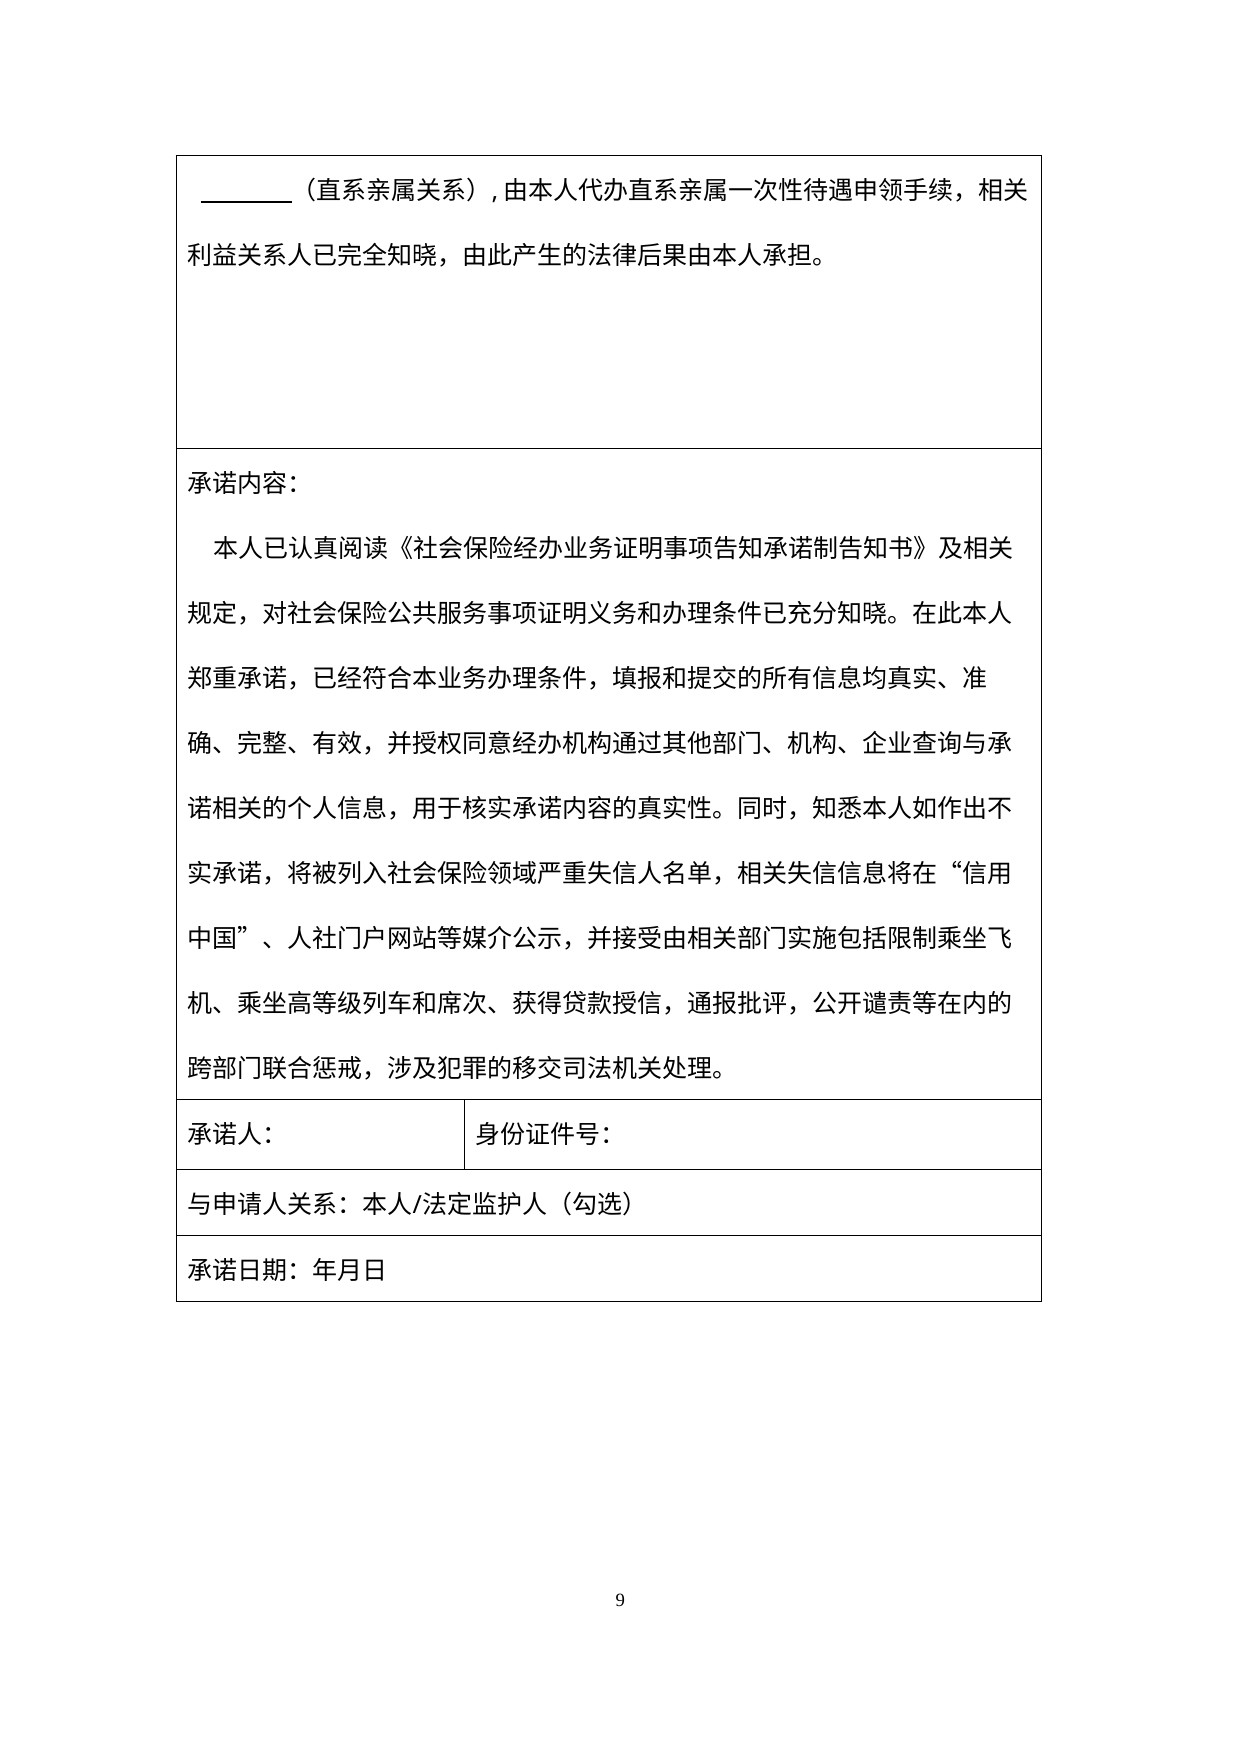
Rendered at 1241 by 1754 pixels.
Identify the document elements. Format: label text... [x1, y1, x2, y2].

table_cell 承诺人： [177, 1100, 464, 1169]
table_cell 承诺日期：年月日 [177, 1236, 1041, 1301]
table_cell 与申请人关系：本人/法定监护人（勾选） [177, 1170, 1041, 1235]
table_cell 身份证件号： [465, 1100, 1041, 1169]
table_cell 承诺内容： 本人已认真阅读《社会保险经办业务证明事项告知承诺制告知书》及相关规定，对社会保险公共服务事项证明义务和办理条件已充分知晓。在此本人郑重承诺，已经符合本业务办理条件，填报和提交的所有信息均真实、准确、完整、有效，并授权同意经办机构通过其他部门、机构、企业查询与承诺相关的个人信息，用于核实承诺内容的真实性。同时，知悉本人如作出不实承诺，将被列入社会保险领域严重失信人名单，相关失信信息将在“信用中国”、人社门户网站等媒介公示，并接受由相关部门实施包括限制乘坐飞机、乘坐高等级列车和席次、获得贷款授信，通报批评，公开谴责等在内的跨部门联合惩戒，涉及犯罪的移交司法机关处理。 [177, 449, 1041, 1099]
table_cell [177, 156, 1041, 448]
